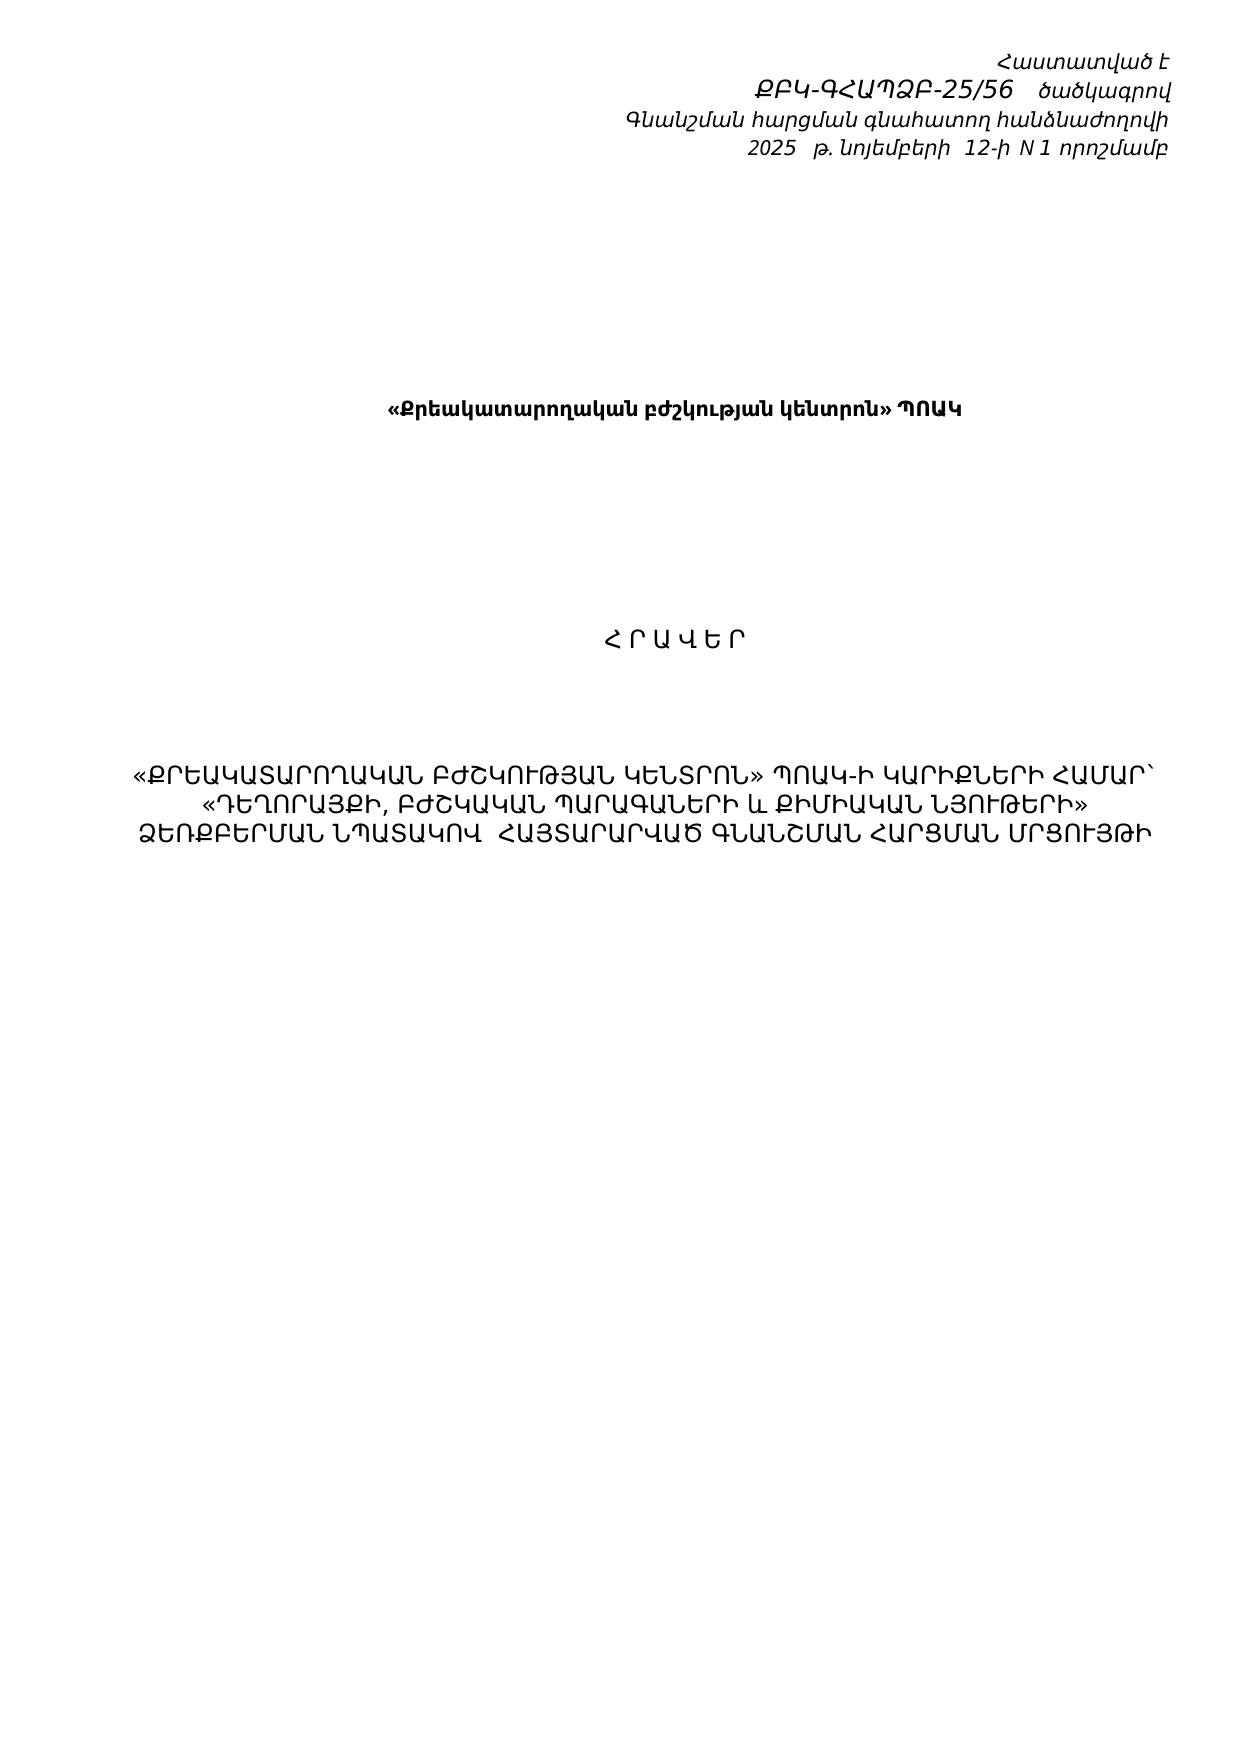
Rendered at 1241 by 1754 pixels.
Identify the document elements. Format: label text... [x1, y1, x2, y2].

text «Քրեակատարողական բժշկության կենտրոն» ՊՈԱԿ [118, 394, 1172, 423]
text «ՔՐԵԱԿԱՏԱՐՈՂԱԿԱՆ ԲԺՇԿՈՒԹՅԱՆ ԿԵՆՏՐՈՆ» ՊՈԱԿ-Ի ԿԱՐԻՔՆԵՐԻ ՀԱՄԱՐ` «ԴԵՂՈՐԱՅՔԻ, ԲԺՇԿԱԿԱՆ ՊԱՐԱԳԱՆԵՐԻ և ՔԻՄԻԱԿԱՆ ՆՅՈՒԹԵՐԻ» ՁԵՌՔԲԵՐՄԱՆ ՆՊԱՏԱԿՈՎ ՀԱՅՏԱՐԱՐՎԱԾ ԳՆԱՆՇՄԱՆ ՀԱՐՑՄԱՆ ՄՐՑՈՒՅԹԻ [118, 761, 1172, 849]
text Հ Ր Ա Վ Ե Ր [118, 622, 1172, 656]
text 2025 թ. նոյեմբերի 12-ի N 1 որոշմամբ [118, 133, 1171, 162]
text Գնանշման հարցման գնահատող հանձնաժողովի [118, 105, 1171, 133]
text ՔԲԿ-ԳՀԱՊՁԲ-25/56 ծածկագրով [118, 75, 1171, 105]
text Հաստատված է [118, 47, 1171, 75]
